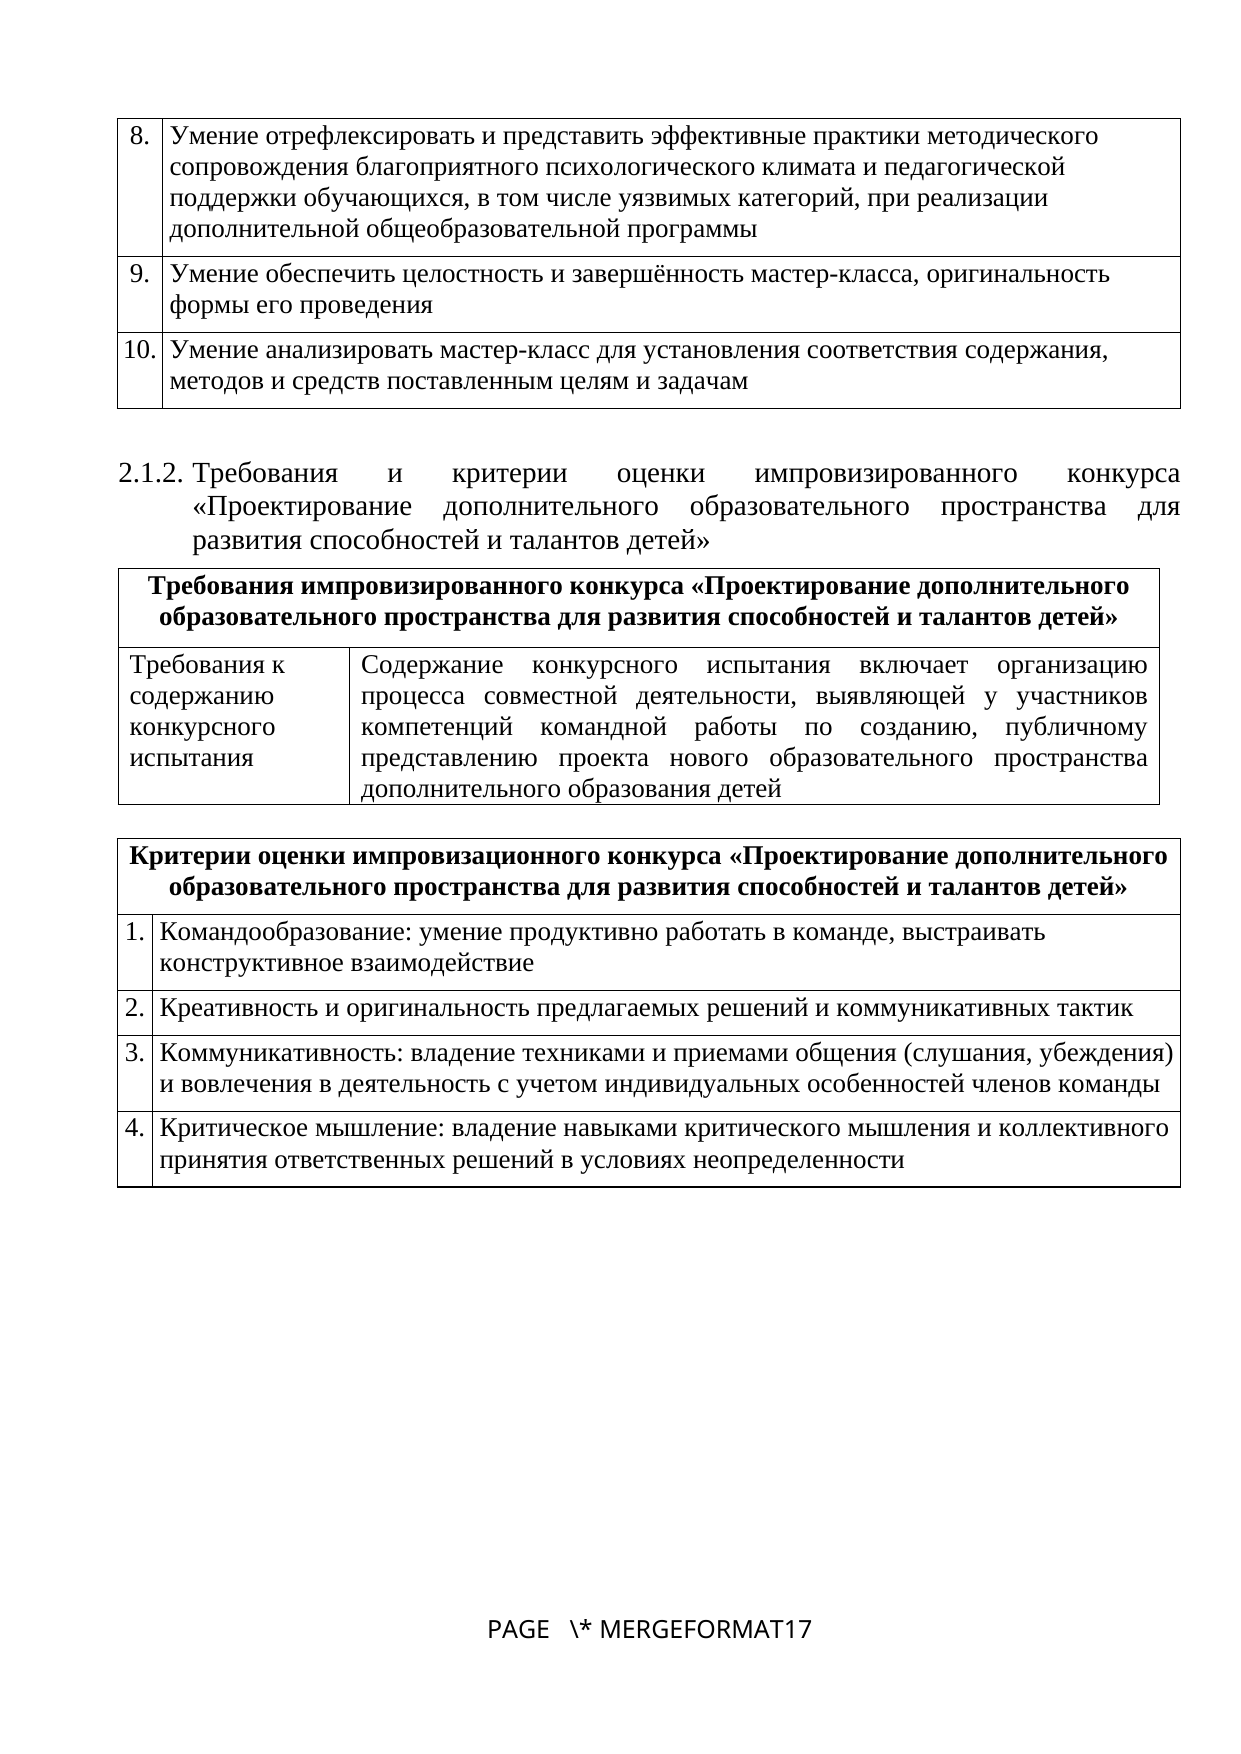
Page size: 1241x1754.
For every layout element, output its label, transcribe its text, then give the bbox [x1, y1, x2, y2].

table_cell Умение анализировать мастер-класс для установления соответствия содержания, методов и средств поставленным целям и задачам [163, 333, 1180, 408]
table_cell 4. [118, 1112, 152, 1186]
table_cell 8. [118, 119, 162, 256]
list Требования и критерии оценки импровизированного конкурса «Проектирование дополнительного образовательного пространства для развития способностей и талантов детей» [118, 455, 1181, 556]
table_cell Коммуникативность: владение техниками и приемами общения (слушания, убеждения) и вовлечения в деятельность с учетом индивидуальных особенностей членов команды [153, 1036, 1180, 1111]
table_cell 2. [118, 991, 152, 1035]
table_header Критерии оценки импровизационного конкурса «Проектирование дополнительного образовательного пространства для развития способностей и талантов детей» [118, 839, 1180, 914]
table_cell Критическое мышление: владение навыками критического мышления и коллективного принятия ответственных решений в условиях неопределенности [153, 1112, 1180, 1186]
table_cell 10. [118, 333, 162, 408]
table_header Требования импровизированного конкурса «Проектирование дополнительного образовательного пространства для развития способностей и талантов детей» [119, 569, 1159, 647]
table_cell 3. [118, 1036, 152, 1111]
table_cell Содержание конкурсного испытания включает организацию процесса совместной деятельности, выявляющей у участников компетенций командной работы по созданию, публичному представлению проекта нового образовательного пространства дополнительного образования детей [350, 648, 1159, 803]
table_cell Креативность и оригинальность предлагаемых решений и коммуникативных тактик [153, 991, 1180, 1035]
table_cell Командообразование: умение продуктивно работать в команде, выстраивать конструктивное взаимодействие [153, 915, 1180, 990]
table_cell 9. [118, 257, 162, 332]
table_cell Умение обеспечить целостность и завершённость мастер-класса, оригинальность формы его проведения [163, 257, 1180, 332]
table_cell Умение отрефлексировать и представить эффективные практики методического сопровождения благоприятного психологического климата и педагогической поддержки обучающихся, в том числе уязвимых категорий, при реализации дополнительной общеобразовательной программы [163, 119, 1180, 256]
table_cell Требования к содержанию конкурсного испытания [119, 648, 349, 803]
table_cell 1. [118, 915, 152, 990]
